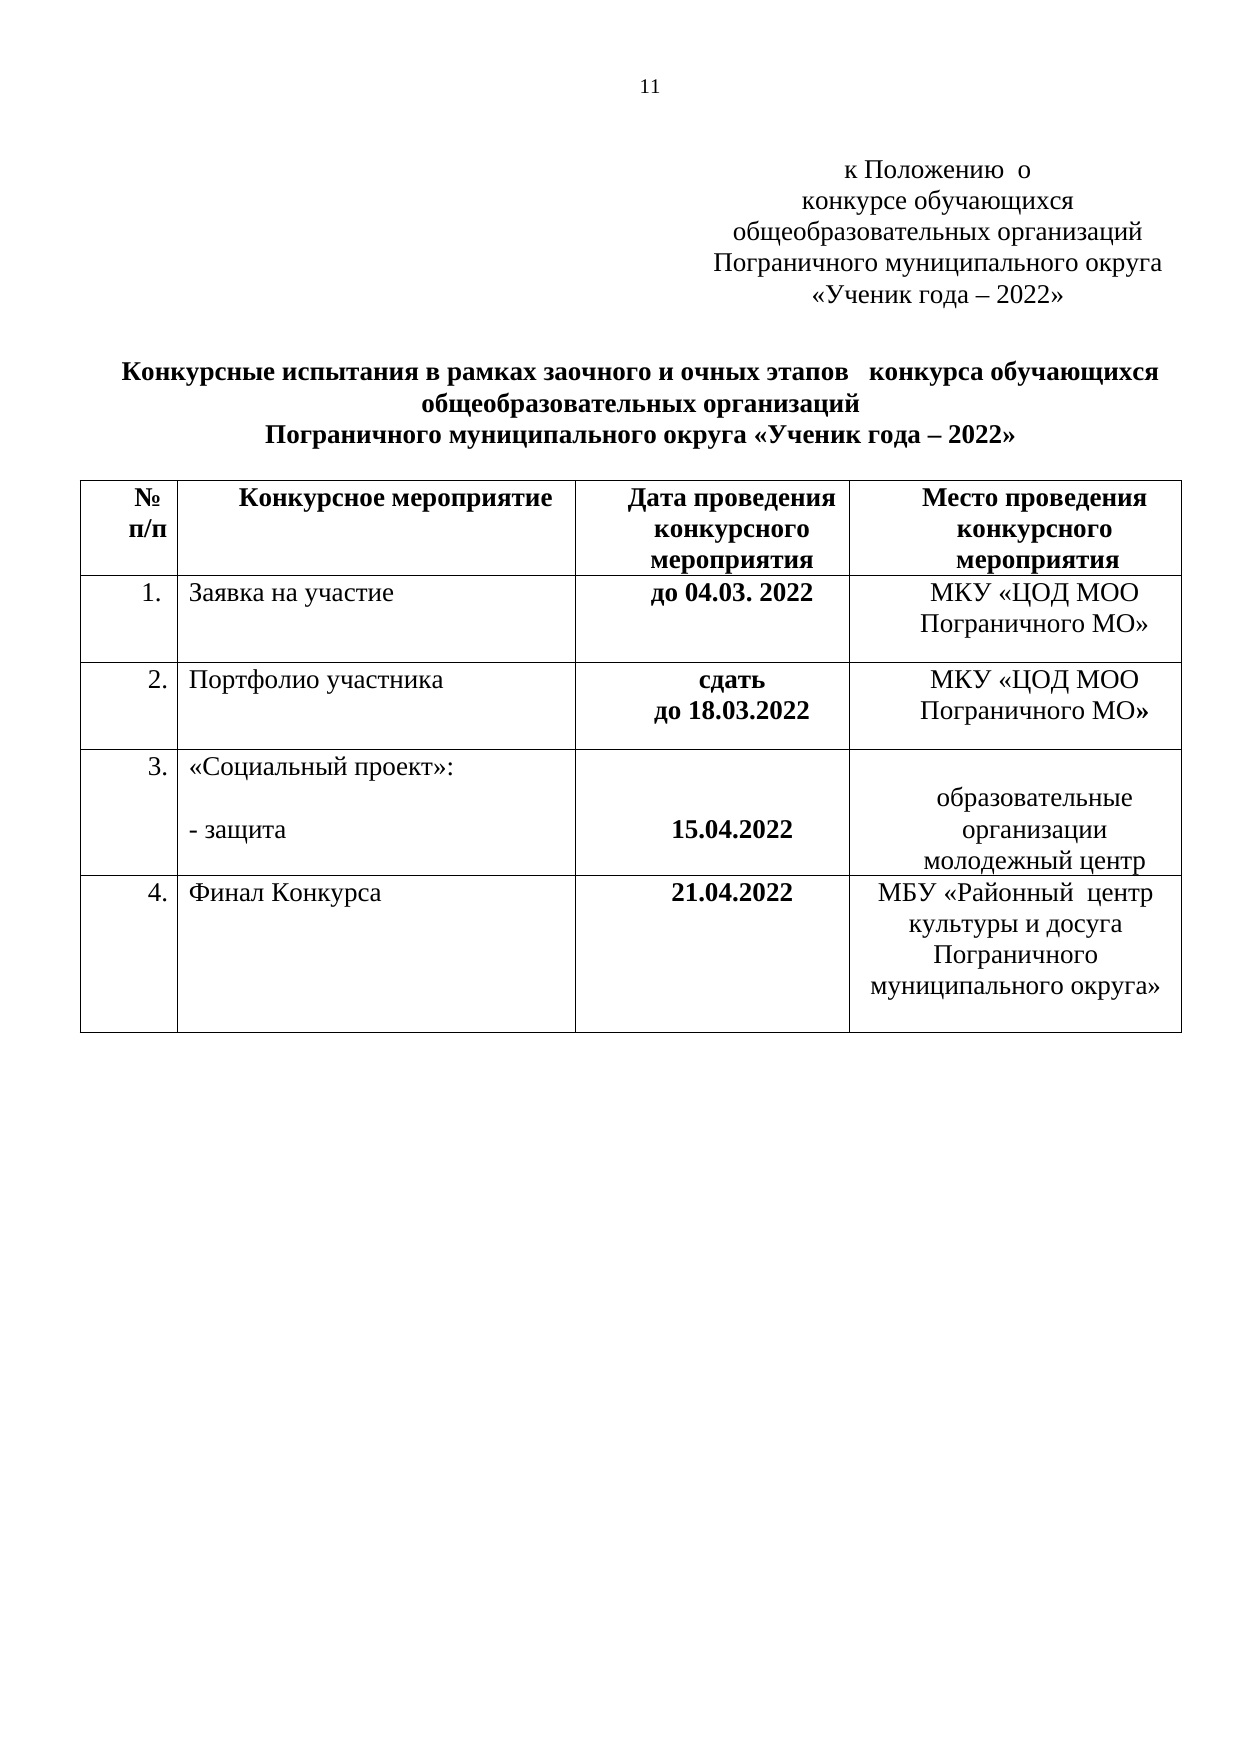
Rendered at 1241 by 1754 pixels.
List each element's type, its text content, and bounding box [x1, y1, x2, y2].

table_cell [81, 750, 177, 875]
table_cell 21.04.2022 [576, 876, 849, 1032]
text «Ученик года – 2022» [148, 278, 1167, 309]
table_header Конкурсное мероприятие [178, 481, 575, 574]
table_cell Финал Конкурса [178, 876, 575, 1032]
table_cell сдать до 18.03.2022 [576, 663, 849, 749]
table_header Дата проведения конкурсного мероприятия [576, 481, 849, 574]
table_header Место проведения конкурсного мероприятия [850, 481, 1181, 574]
table_cell [81, 876, 177, 1032]
table_cell до 04.03. 2022 [576, 576, 849, 662]
text к Положению о [148, 153, 1167, 184]
table_cell Портфолио участника [178, 663, 575, 749]
text Пограничного муниципального округа «Ученик года – 2022» [91, 418, 1189, 449]
table_cell [81, 663, 177, 749]
table_cell Заявка на участие [178, 576, 575, 662]
text Пограничного муниципального округа [148, 247, 1167, 278]
table_cell 15.04.2022 [576, 750, 849, 875]
text конкурсе обучающихся [148, 184, 1167, 215]
table_cell МКУ «ЦОД МОО Пограничного МО» [850, 663, 1181, 749]
table_header № п/п [81, 481, 177, 574]
table_cell . [81, 576, 177, 662]
table_cell МБУ «Районный центр культуры и досуга Пограничного муниципального округа» [850, 876, 1181, 1032]
table_cell образовательные организации молодежный центр [850, 750, 1181, 875]
table_cell МКУ «ЦОД МОО Пограничного МО» [850, 576, 1181, 662]
text общеобразовательных организаций [148, 215, 1167, 247]
text Конкурсные испытания в рамках заочного и очных этапов конкурса обучающихся общеобразовательных организаций [91, 356, 1189, 418]
table_cell «Социальный проект»: - защита [178, 750, 575, 875]
